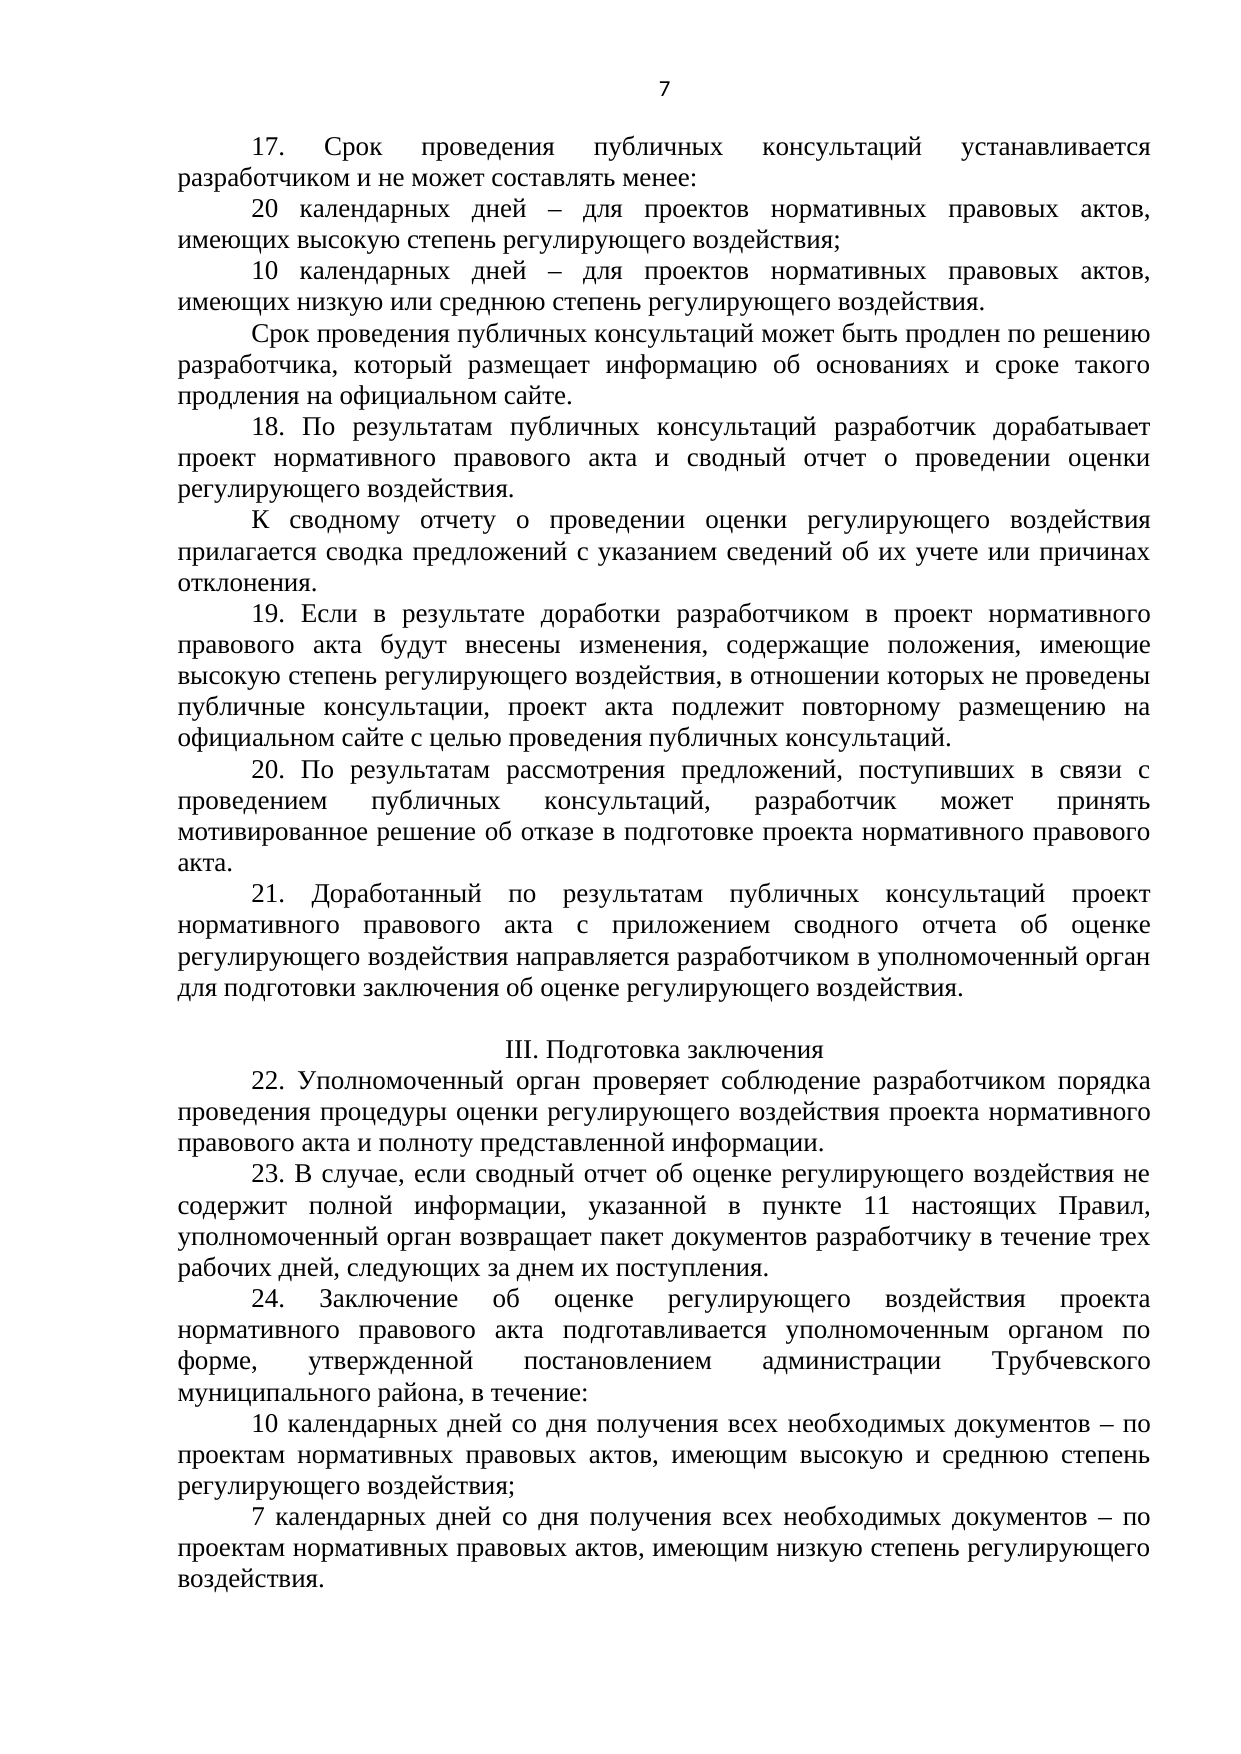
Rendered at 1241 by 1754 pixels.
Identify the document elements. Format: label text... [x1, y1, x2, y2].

text III. Подготовка заключения [177, 1033, 1152, 1064]
text 7 календарных дней со дня получения всех необходимых документов – по проектам нормативных правовых актов, имеющим низкую степень регулирующего воздействия. [177, 1500, 1152, 1594]
text 20. По результатам рассмотрения предложений, поступивших в связи с проведением публичных консультаций, разработчик может принять мотивированное решение об отказе в подготовке проекта нормативного правового акта. [177, 753, 1152, 877]
text К сводному отчету о проведении оценки регулирующего воздействия прилагается сводка предложений с указанием сведений об их учете или причинах отклонения. [177, 503, 1152, 597]
text 24. Заключение об оценке регулирующего воздействия проекта нормативного правового акта подготавливается уполномоченным органом по форме, утвержденной постановлением администрации Трубчевского муниципального района, в течение: [177, 1282, 1152, 1407]
text 18. По результатам публичных консультаций разработчик дорабатывает проект нормативного правового акта и сводный отчет о проведении оценки регулирующего воздействия. [177, 410, 1152, 503]
text 19. Если в результате доработки разработчиком в проект нормативного правового акта будут внесены изменения, содержащие положения, имеющие высокую степень регулирующего воздействия, в отношении которых не проведены публичные консультации, проект акта подлежит повторному размещению на официальном сайте с целью проведения публичных консультаций. [177, 597, 1152, 753]
text 10 календарных дней со дня получения всех необходимых документов – по проектам нормативных правовых актов, имеющим высокую и среднюю степень регулирующего воздействия; [177, 1407, 1152, 1500]
text Срок проведения публичных консультаций может быть продлен по решению разработчика, который размещает информацию об основаниях и сроке такого продления на официальном сайте. [177, 317, 1152, 410]
text 21. Доработанный по результатам публичных консультаций проект нормативного правового акта с приложением сводного отчета об оценке регулирующего воздействия направляется разработчиком в уполномоченный орган для подготовки заключения об оценке регулирующего воздействия. [177, 877, 1152, 1002]
text 22. Уполномоченный орган проверяет соблюдение разработчиком порядка проведения процедуры оценки регулирующего воздействия проекта нормативного правового акта и полноту представленной информации. [177, 1064, 1152, 1158]
text 20 календарных дней – для проектов нормативных правовых актов, имеющих высокую степень регулирующего воздействия; [177, 192, 1152, 254]
text 10 календарных дней – для проектов нормативных правовых актов, имеющих низкую или среднюю степень регулирующего воздействия. [177, 254, 1152, 317]
text 17. Срок проведения публичных консультаций устанавливается разработчиком и не может составлять менее: [177, 130, 1152, 192]
text 23. В случае, если сводный отчет об оценке регулирующего воздействия не содержит полной информации, указанной в пункте 11 настоящих Правил, уполномоченный орган возвращает пакет документов разработчику в течение трех рабочих дней, следующих за днем их поступления. [177, 1158, 1152, 1282]
